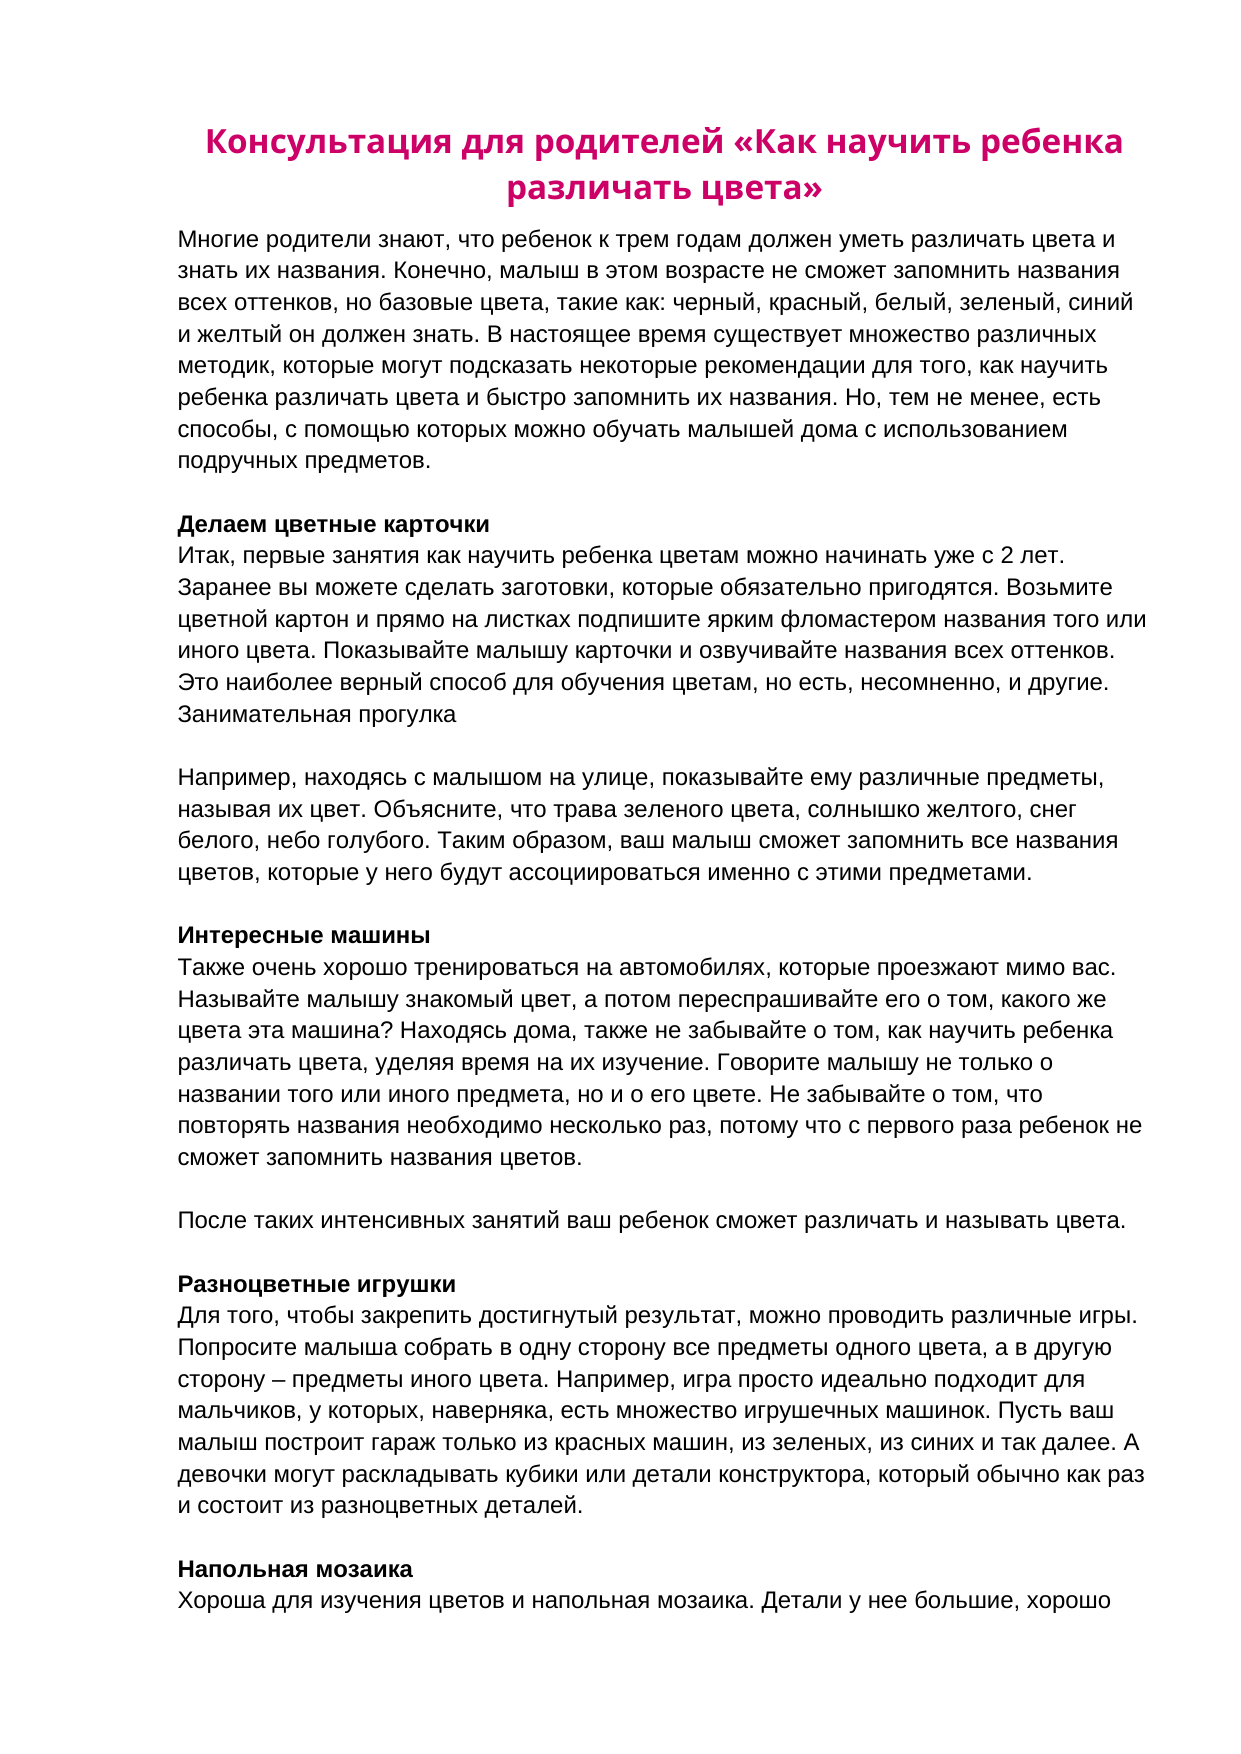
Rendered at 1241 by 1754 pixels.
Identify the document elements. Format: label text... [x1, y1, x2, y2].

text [177, 224, 1152, 1614]
text Консультация для родителей «Как научить ребенка различать цвета» [177, 118, 1152, 209]
